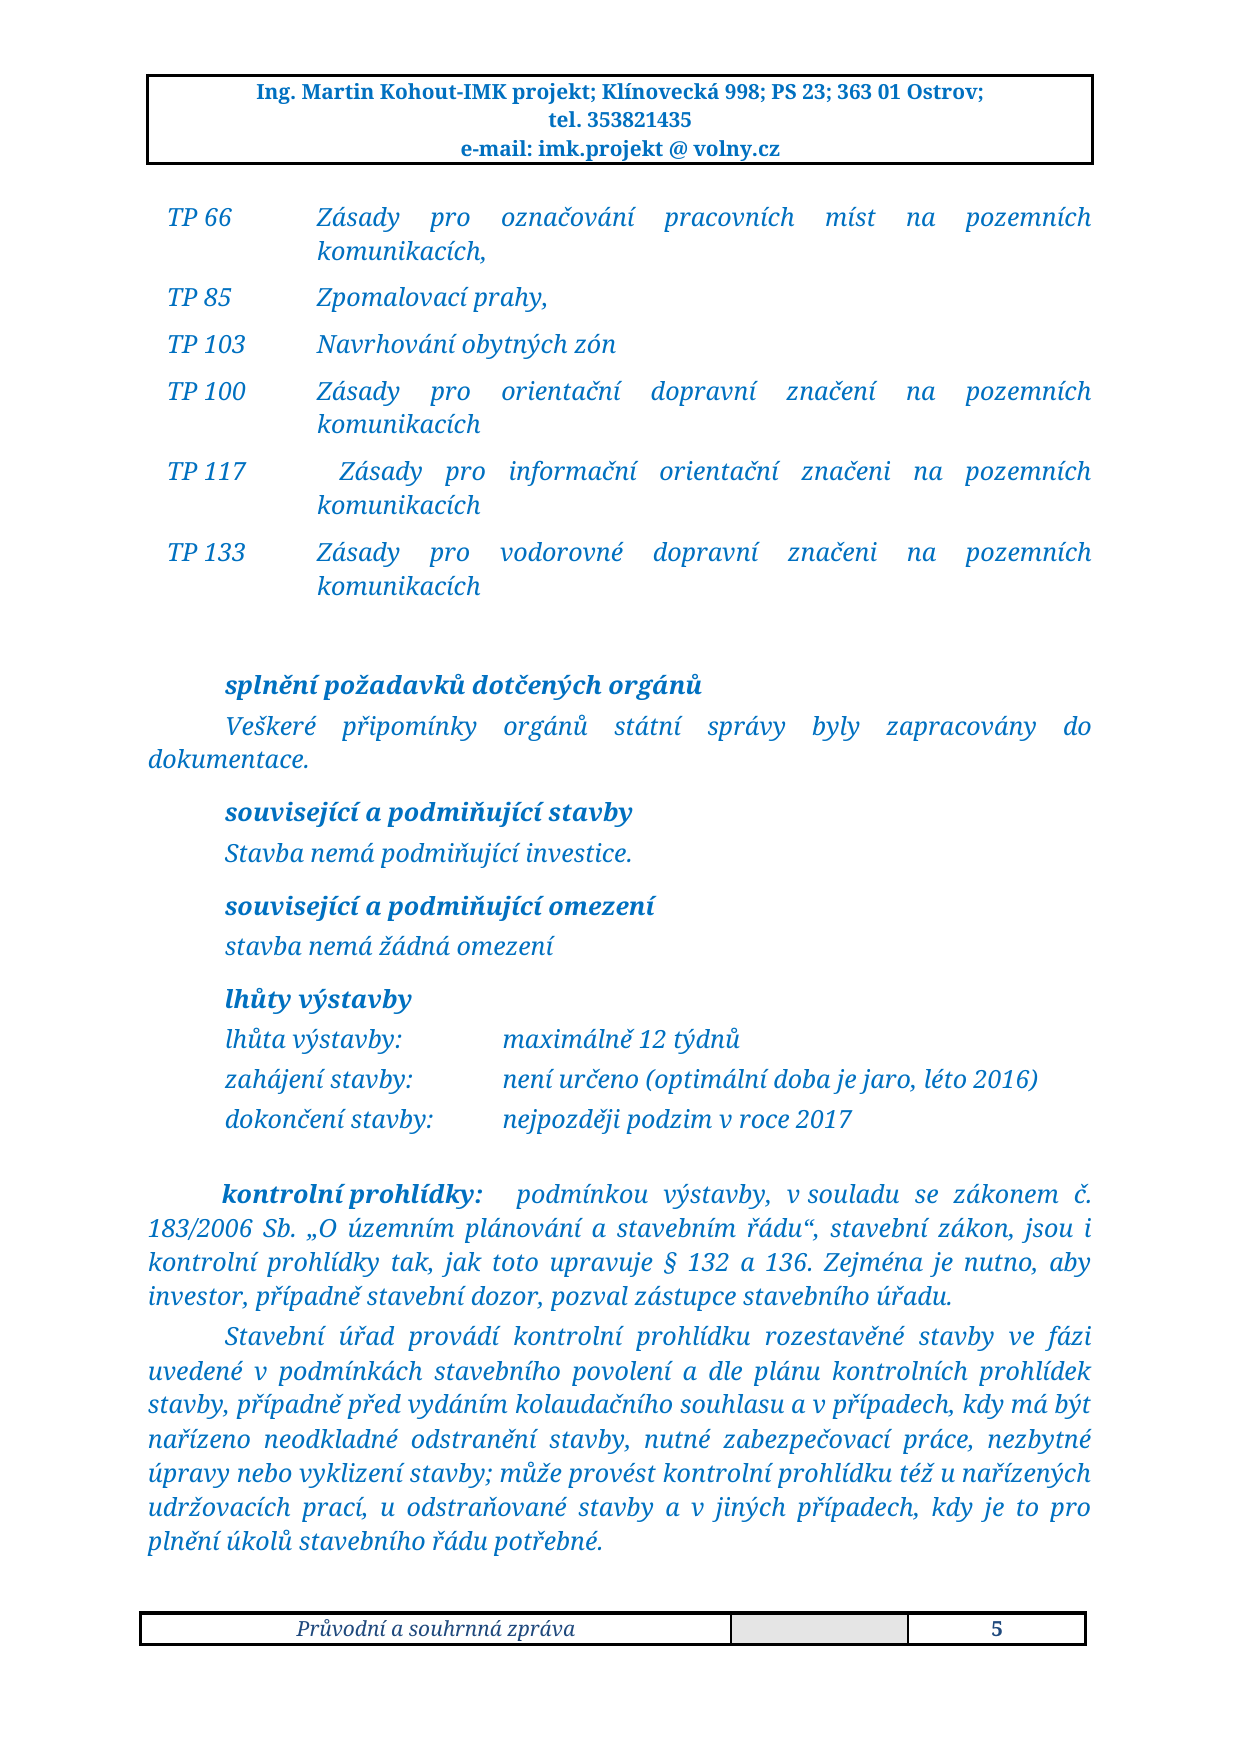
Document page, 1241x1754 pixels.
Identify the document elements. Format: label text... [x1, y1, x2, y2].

text kontrolní prohlídky: podmínkou výstavby, v souladu se zákonem č. 183/2006 Sb. „O územním plánování a stavebním řádu“, stavební zákon, jsou i kontrolní prohlídky tak, jak toto upravuje § 132 a 136. Zejména je nutno, aby investor, případně stavební dozor, pozval zástupce stavebního úřadu. [148, 1177, 1092, 1313]
subtitle související a podmiňující omezení [224, 888, 1092, 922]
text zahájení stavby: není určeno (optimální doba je jaro, léto 2016) [148, 1062, 1093, 1096]
text TP 103 Navrhování obytných zón [167, 327, 1092, 361]
text TP 100 Zásady pro orientační dopravní značení na pozemních komunikacích [167, 373, 1092, 441]
text TP 85 Zpomalovací prahy, [167, 280, 1092, 314]
subtitle související a podmiňující stavby [224, 795, 1092, 829]
text TP 117 Zásady pro informační orientační značeni na pozemních komunikacích [167, 454, 1092, 522]
text Veškeré připomínky orgánů státní správy byly zapracovány do dokumentace. [148, 708, 1092, 776]
text stavba nemá žádná omezení [148, 928, 1092, 962]
subtitle splnění požadavků dotčených orgánů [224, 668, 1092, 702]
text lhůta výstavby: maximálně 12 týdnů [148, 1022, 1092, 1056]
text TP 133 Zásady pro vodorovné dopravní značeni na pozemních komunikacích [167, 534, 1092, 602]
text Stavební úřad provádí kontrolní prohlídku rozestavěné stavby ve fázi uvedené v podmínkách stavebního povolení a dle plánu kontrolních prohlídek stavby, případně před vydáním kolaudačního souhlasu a v případech, kdy má být nařízeno neodkladné odstranění stavby, nutné zabezpečovací práce, nezbytné úpravy nebo vyklizení stavby; může provést kontrolní prohlídku též u nařízených udržovacích prací, u odstraňované stavby a v jiných případech, kdy je to pro plnění úkolů stavebního řádu potřebné. [148, 1319, 1092, 1557]
text TP 66 Zásady pro označování pracovních míst na pozemních komunikacích, [167, 199, 1092, 267]
text Stavba nemá podmiňující investice. [148, 835, 1092, 869]
subtitle lhůty výstavby [224, 981, 1092, 1015]
text dokončení stavby: nejpozději podzim v roce 2017 [148, 1102, 1092, 1136]
